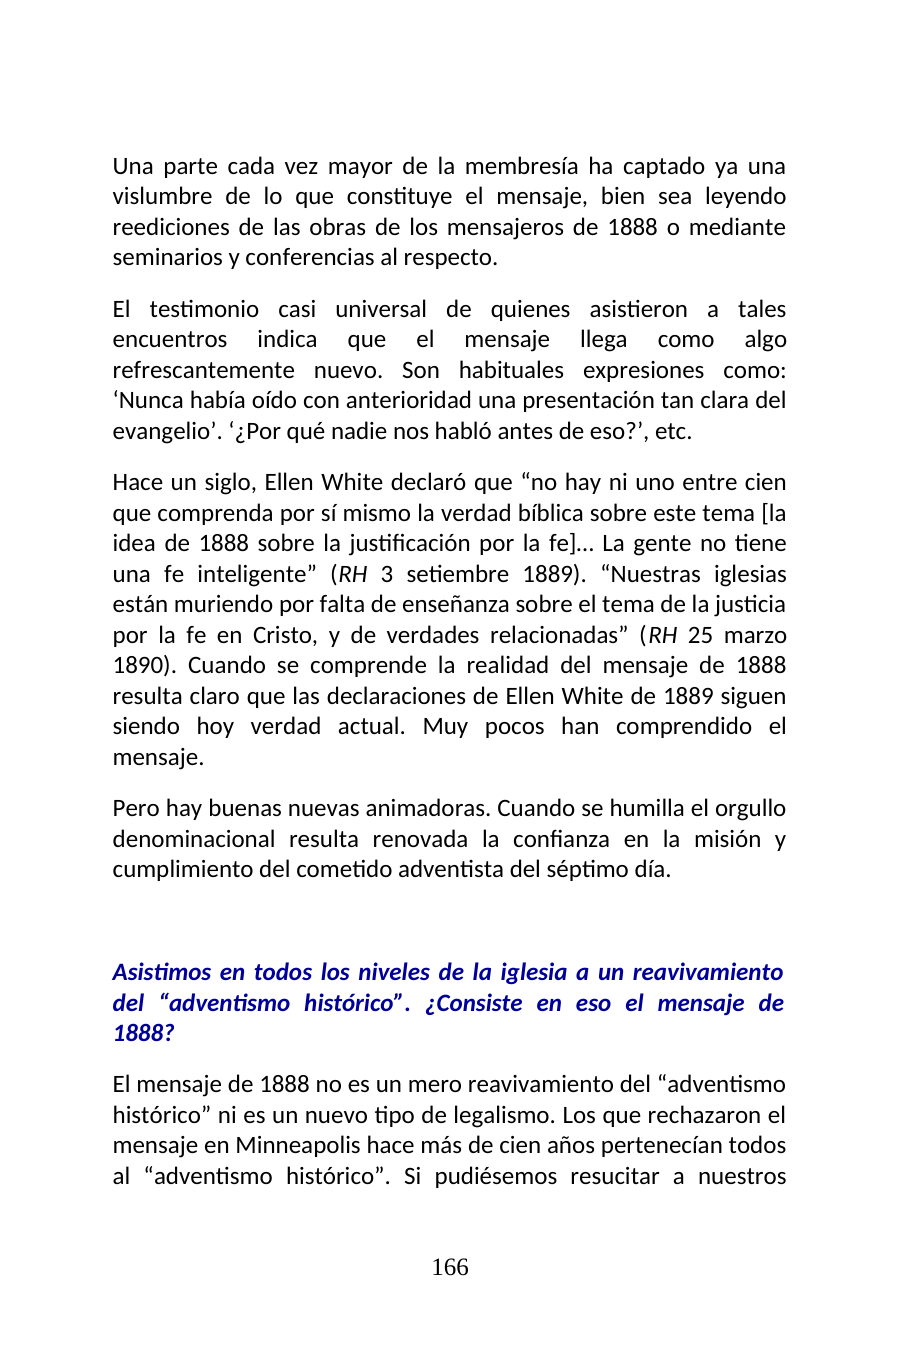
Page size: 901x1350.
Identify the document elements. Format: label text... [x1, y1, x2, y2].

text Una parte cada vez mayor de la membresía ha captado ya una vislumbre de lo que constituye el mensaje, bien sea leyendo reediciones de las obras de los mensajeros de 1888 o mediante seminarios y conferencias al respecto. [112, 150, 788, 272]
text El testimonio casi universal de quienes asistieron a tales encuentros indica que el mensaje llega como algo refrescantemente nuevo. Son habituales expresiones como: ‘Nunca había oído con anterioridad una presentación tan clara del evangelio’. ‘¿Por qué nadie nos habló antes de eso?’, etc. [112, 293, 788, 446]
text Pero hay buenas nuevas animadoras. Cuando se humilla el orgullo denominacional resulta renovada la confianza en la misión y cumplimiento del cometido adventista del séptimo día. [112, 792, 788, 884]
text Asistimos en todos los niveles de la iglesia a un reavivamiento del “adventismo histórico”. ¿Consiste en eso el mensaje de 1888? [112, 956, 788, 1048]
text Hace un siglo, Ellen White declaró que “no hay ni uno entre cien que comprenda por sí mismo la verdad bíblica sobre este tema [la idea de 1888 sobre la justificación por la fe]… La gente no tiene una fe inteligente” (RH 3 setiembre 1889). “Nuestras iglesias están muriendo por falta de enseñanza sobre el tema de la justicia por la fe en Cristo, y de verdades relacionadas” (RH 25 marzo 1890). Cuando se comprende la realidad del mensaje de 1888 resulta claro que las declaraciones de Ellen White de 1889 siguen siendo hoy verdad actual. Muy pocos han comprendido el mensaje. [112, 466, 788, 772]
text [112, 1068, 788, 1191]
